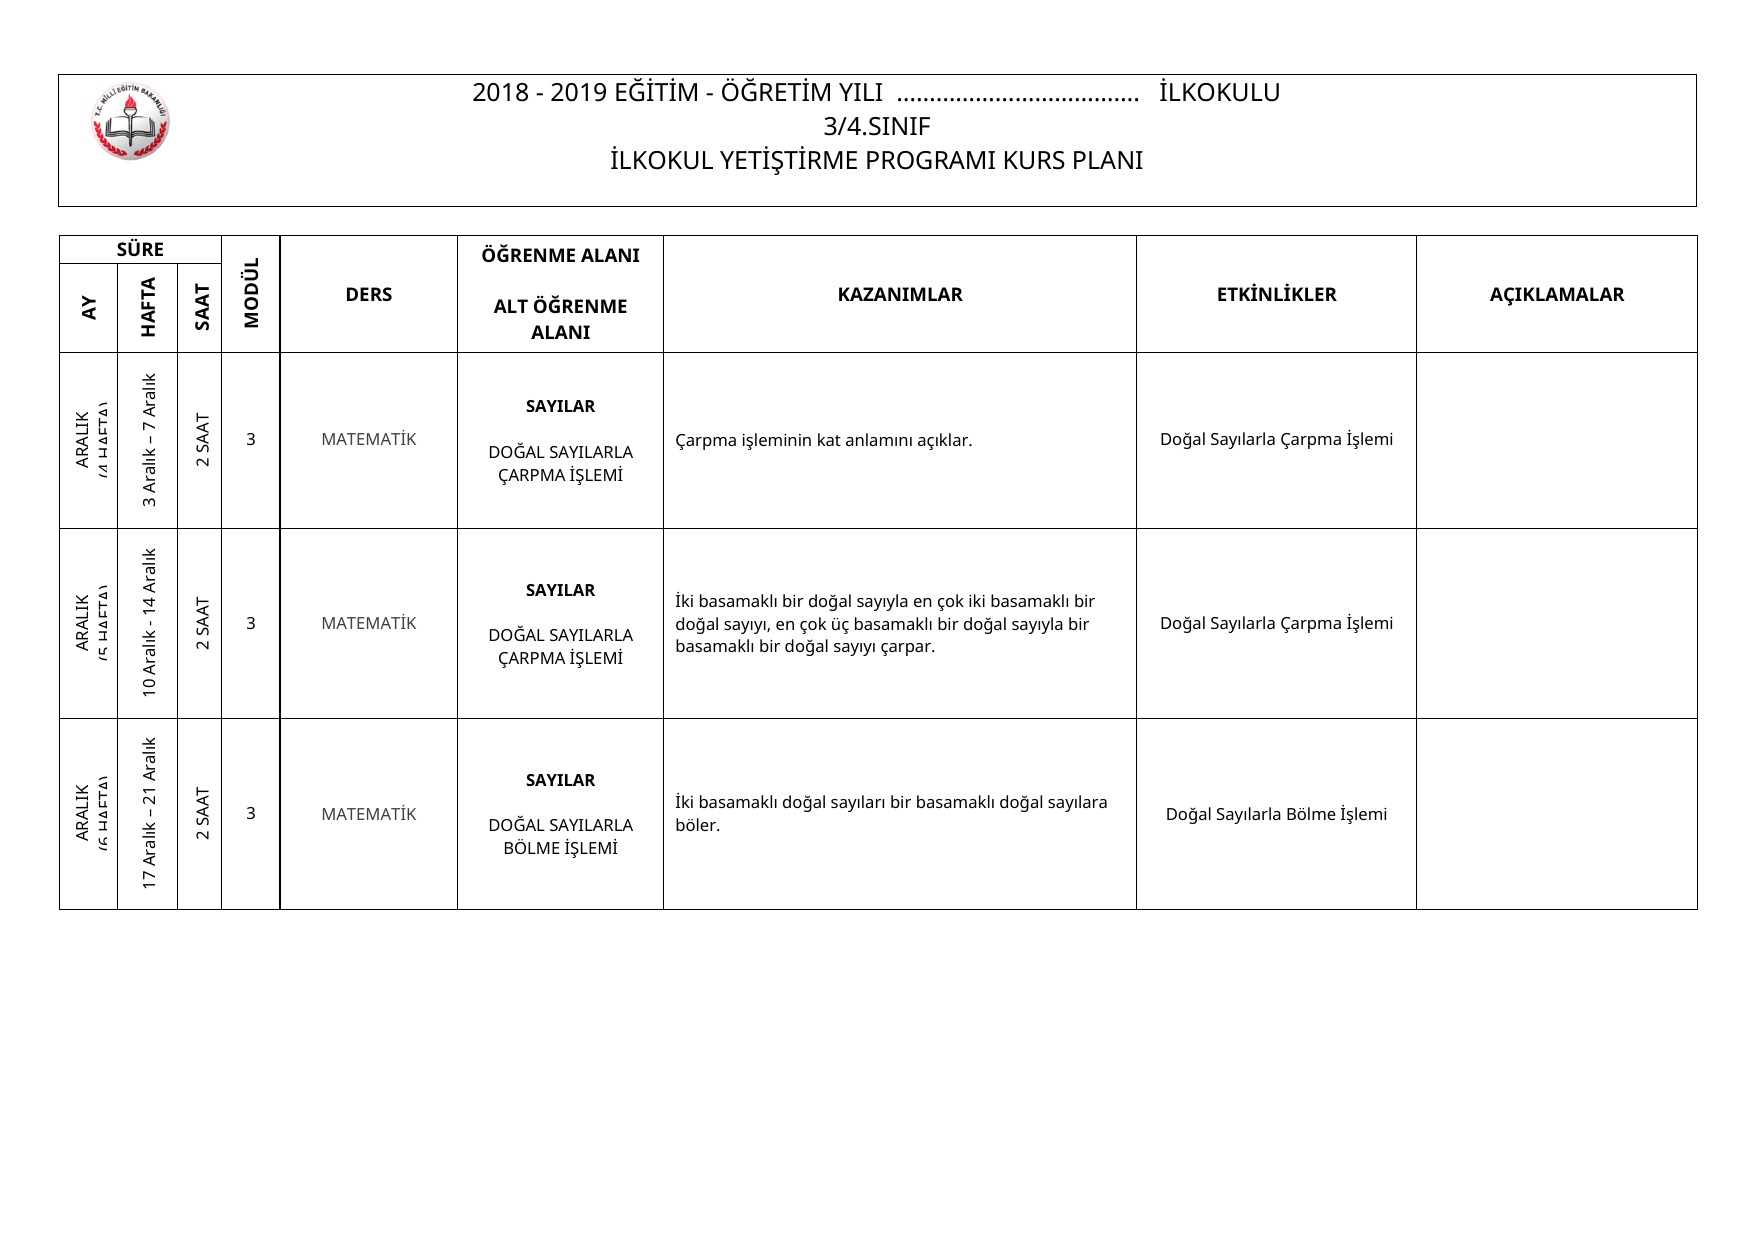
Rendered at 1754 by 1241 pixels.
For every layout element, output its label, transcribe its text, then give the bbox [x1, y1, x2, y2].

picture [85, 77, 175, 167]
table_cell [1417, 353, 1697, 528]
table_cell 2 SAAT [178, 353, 221, 528]
table_cell 3 [222, 529, 279, 718]
table_cell 10 Aralık - 14 Aralık [118, 529, 177, 718]
table_cell Doğal Sayılarla Bölme İşlemi [1137, 719, 1416, 908]
table_cell MATEMATİK [281, 719, 457, 908]
table_cell HAFTA [118, 264, 177, 352]
table_cell MATEMATİK [281, 353, 457, 528]
table_header AÇIKLAMALAR [1417, 236, 1697, 352]
table_cell 2 SAAT [178, 529, 221, 718]
table_cell ARALIK (6.HAFTA) KASIM (1.HAFTA) [60, 719, 117, 908]
table_cell ARALIK (4.HAFTA) KASIM (1.HAFTA) [60, 353, 117, 528]
table_header SÜRE [60, 236, 221, 263]
table_cell SAYILAR DOĞAL SAYILARLA ÇARPMA İŞLEMİ [458, 353, 663, 528]
table_header DERS [281, 236, 457, 352]
table_cell 3 [222, 353, 279, 528]
table_cell Çarpma işleminin kat anlamını açıklar. [664, 353, 1136, 528]
table_header KAZANIMLAR [664, 236, 1136, 352]
table_cell 17 Aralık – 21 Aralık [118, 719, 177, 908]
table_cell 3 Aralık – 7 Aralık [118, 353, 177, 528]
table_cell SAYILAR DOĞAL SAYILARLA ÇARPMA İŞLEMİ [458, 529, 663, 718]
table_cell ARALIK (5.HAFTA) KASIM (1.HAFTA) [60, 529, 117, 718]
table_cell İki basamaklı doğal sayıları bir basamaklı doğal sayılara böler. [664, 719, 1136, 908]
table_cell SAYILAR DOĞAL SAYILARLA BÖLME İŞLEMİ [458, 719, 663, 908]
table_header MODÜL [222, 236, 279, 352]
table_header ETKİNLİKLER [1137, 236, 1416, 352]
table_cell [1417, 529, 1697, 718]
table_cell [1417, 719, 1697, 908]
table_cell 3 [222, 719, 279, 908]
table_cell 2 SAAT [178, 719, 221, 908]
table_cell AY [60, 264, 117, 352]
table_cell MATEMATİK [281, 529, 457, 718]
table_header ÖĞRENME ALANI ALT ÖĞRENME ALANI [458, 236, 663, 352]
table_cell SAAT [178, 264, 221, 352]
table_cell Doğal Sayılarla Çarpma İşlemi [1137, 353, 1416, 528]
table_cell İki basamaklı bir doğal sayıyla en çok iki basamaklı bir doğal sayıyı, en çok üç basamaklı bir doğal sayıyla bir basamaklı bir doğal sayıyı çarpar. [664, 529, 1136, 718]
table_cell Doğal Sayılarla Çarpma İşlemi [1137, 529, 1416, 718]
